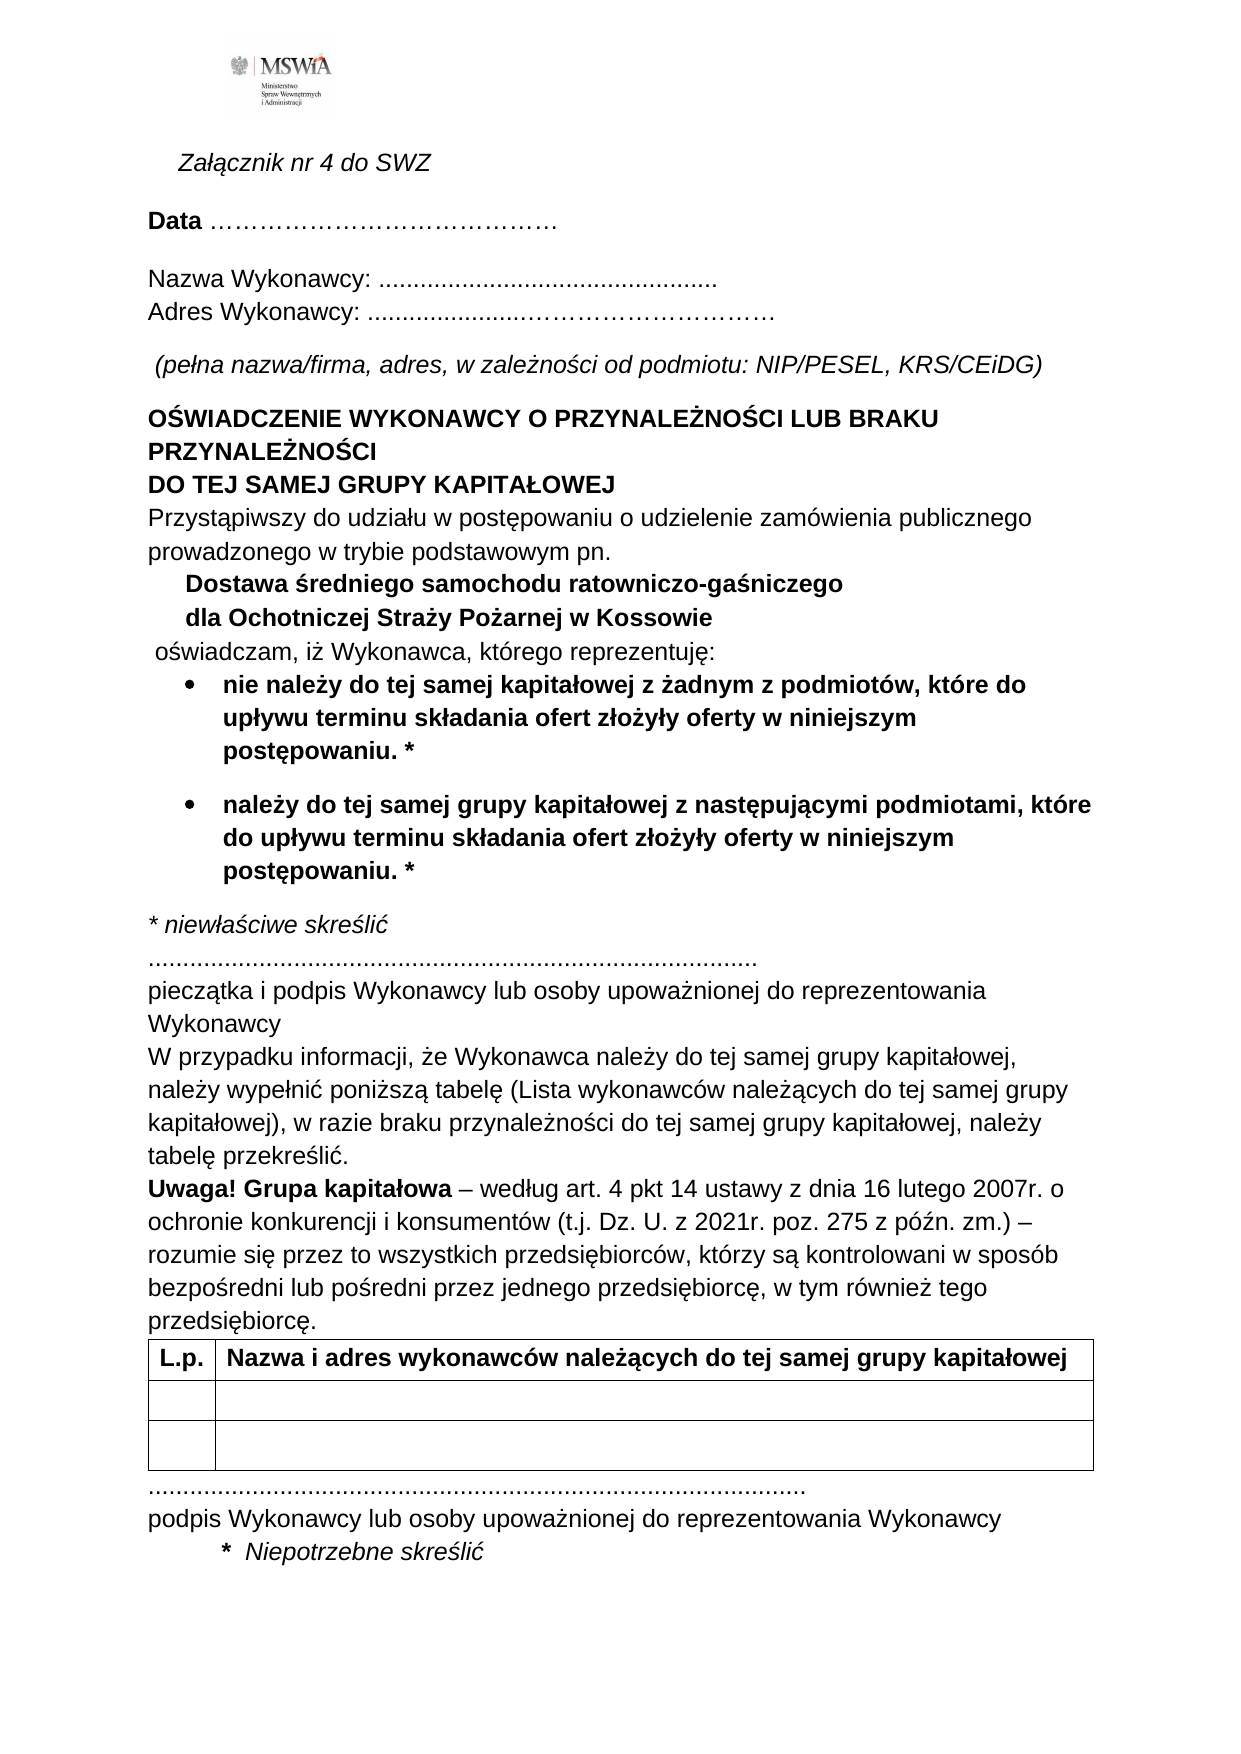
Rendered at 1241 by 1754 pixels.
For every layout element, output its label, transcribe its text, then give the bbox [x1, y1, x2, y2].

table_header Nazwa i adres wykonawców należących do tej samej grupy kapitałowej [216, 1340, 1093, 1379]
table_cell [216, 1421, 1093, 1470]
text podpis Wykonawcy lub osoby upoważnionej do reprezentowania Wykonawcy [148, 1504, 1093, 1533]
text W przypadku informacji, że Wykonawca należy do tej samej grupy kapitałowej, należy wypełnić poniższą tabelę (Lista wykonawców należących do tej samej grupy kapitałowej), w razie braku przynależności do tej samej grupy kapitałowej, należy tabelę przekreślić. [148, 1042, 1093, 1169]
text (pełna nazwa/firma, adres, w zależności od podmiotu: NIP/PESEL, KRS/CEiDG) [148, 351, 1093, 379]
text Adres Wykonawcy: .......................………………………… [148, 297, 1093, 325]
table_header L.p. [149, 1340, 215, 1379]
table_cell [149, 1421, 215, 1470]
text * niewłaściwe skreślić [148, 909, 1093, 938]
text Załącznik nr 4 do SWZ [178, 148, 1093, 176]
table_cell [149, 1381, 215, 1420]
text pieczątka i podpis Wykonawcy lub osoby upoważnionej do reprezentowania Wykonawcy [148, 976, 1093, 1037]
table_cell [216, 1381, 1093, 1420]
list należy do tej samej grupy kapitałowej z następującymi podmiotami, które do upływu terminu składania ofert złożyły oferty w niniejszym postępowaniu. * [185, 789, 1093, 884]
text Nazwa Wykonawcy: ................................................. [148, 264, 1093, 292]
text Przystąpiwszy do udziału w postępowaniu o udzielenie zamówienia publicznego prowadzonego w trybie podstawowym pn. [148, 503, 1093, 565]
list nie należy do tej samej kapitałowej z żadnym z podmiotów, które do upływu terminu składania ofert złożyły oferty w niniejszym postępowaniu. * [185, 669, 1093, 764]
picture [226, 37, 336, 121]
list Dostawa średniego samochodu ratowniczo-gaśniczego dla Ochotniczej Straży Pożarnej w Kossowie [185, 569, 1093, 631]
text oświadczam, iż Wykonawca, którego reprezentuję: [148, 637, 1093, 665]
text Uwaga! Grupa kapitałowa – według art. 4 pkt 14 ustawy z dnia 16 lutego 2007r. o ochronie konkurencji i konsumentów (t.j. Dz. U. z 2021r. poz. 275 z późn. zm.) – rozumie się przez to wszystkich przedsiębiorców, którzy są kontrolowani w sposób bezpośredni lub pośredni przez jednego przedsiębiorcę, w tym również tego przedsiębiorcę. [148, 1174, 1093, 1334]
text ........................................................................................ [148, 943, 1093, 971]
text * Niepotrzebne skreślić [148, 1537, 1093, 1566]
text Data …………………………………… [148, 206, 1093, 234]
text ............................................................................................... [148, 1471, 1093, 1500]
text OŚWIADCZENIE WYKONAWCY O PRZYNALEŻNOŚCI LUB BRAKU PRZYNALEŻNOŚCI DO TEJ SAMEJ GRUPY KAPITAŁOWEJ [148, 404, 1093, 499]
